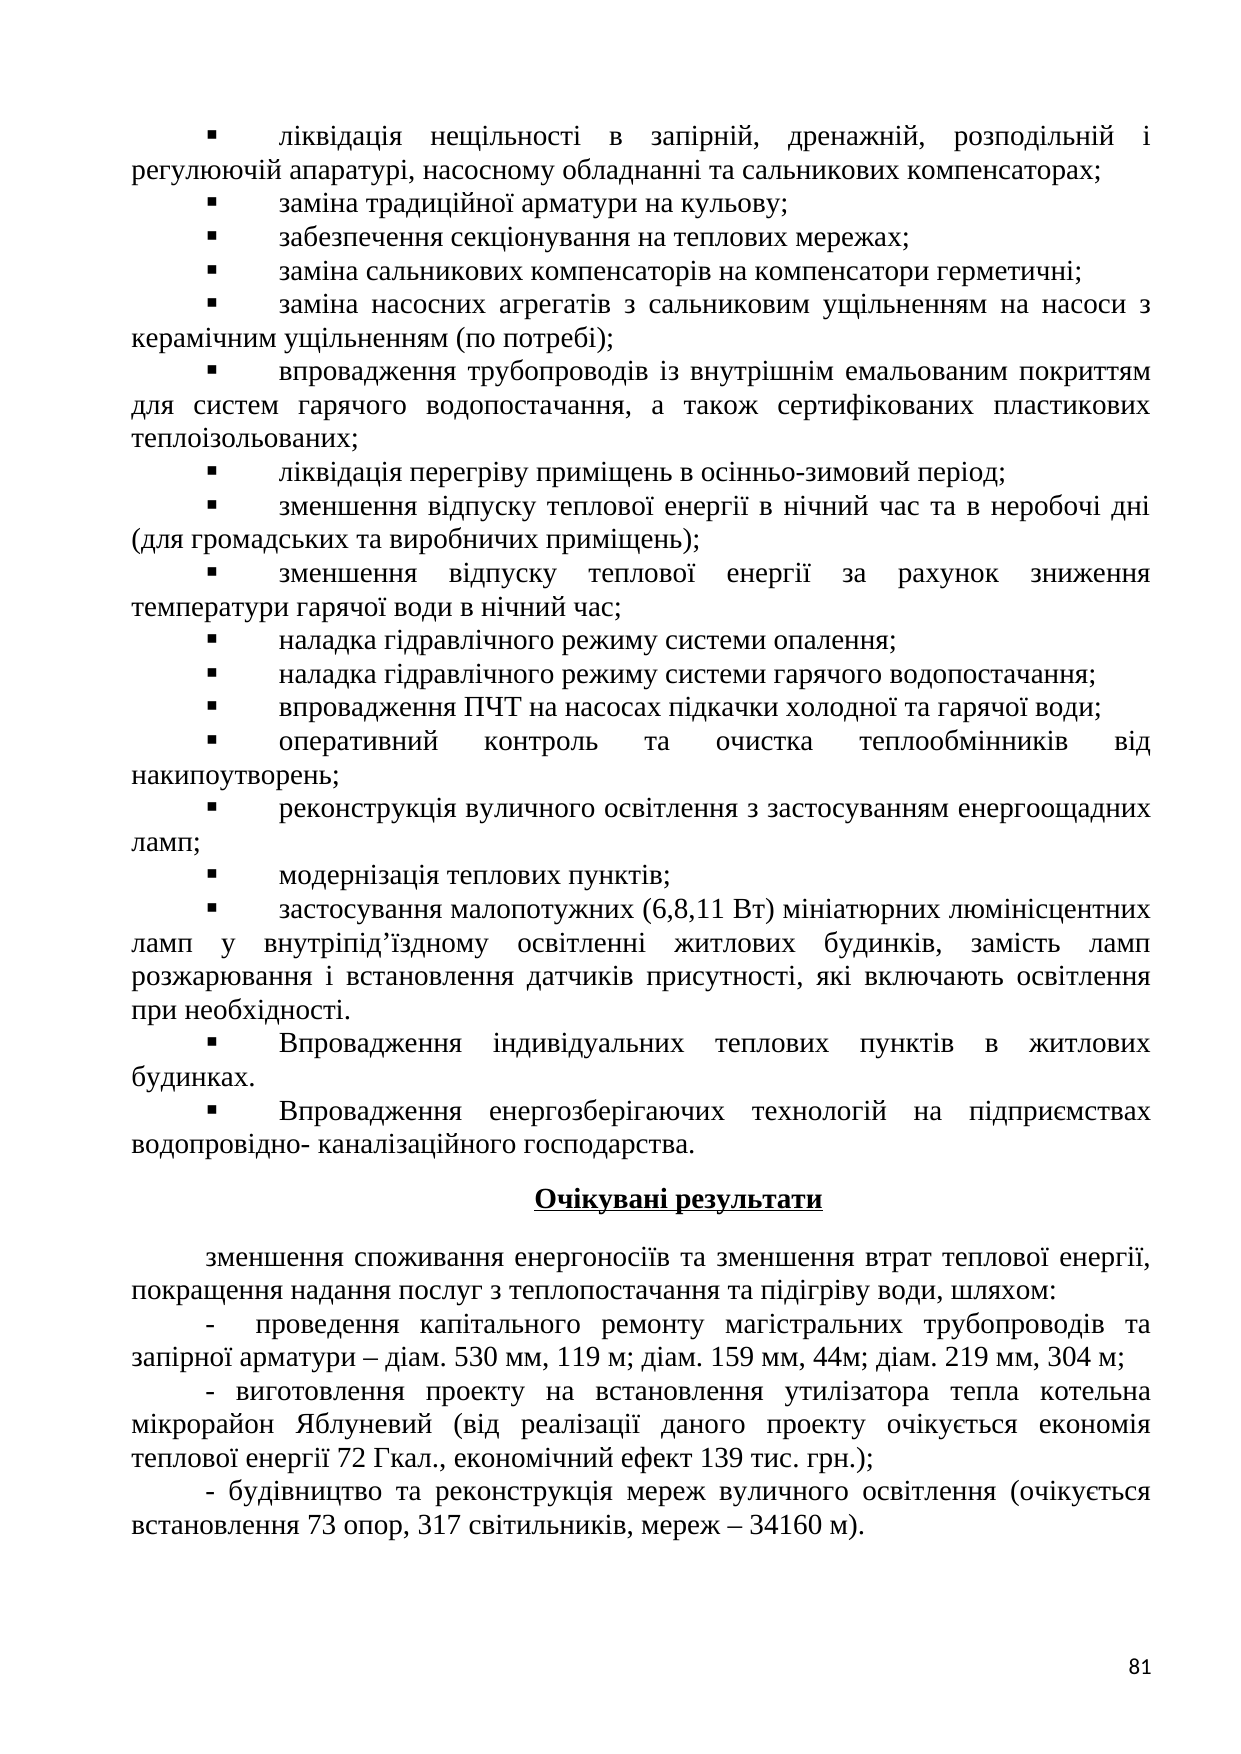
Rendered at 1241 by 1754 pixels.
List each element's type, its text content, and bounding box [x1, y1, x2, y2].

list ліквідація нещільності в запірній, дренажній, розподільній і регулюючій апаратурі, насосному обладнанні та сальникових компенсаторах; [131, 118, 1152, 185]
list Впровадження енергозберігаючих технологій на підприємствах водопровідно- каналізаційного господарства. [131, 1093, 1152, 1160]
text Очікувані результати [131, 1181, 1152, 1214]
list оперативний контроль та очистка теплообмінників від накипоутворень; [131, 723, 1152, 790]
list зменшення відпуску теплової енергії за рахунок зниження температури гарячої води в нічний час; [131, 555, 1152, 622]
list зменшення відпуску теплової енергії в нічний час та в неробочі дні (для громадських та виробничих приміщень); [131, 488, 1152, 555]
list заміна сальникових компенсаторів на компенсатори герметичні; [131, 253, 1152, 286]
text зменшення споживання енергоносіїв та зменшення втрат теплової енергії, покращення надання послуг з теплопостачання та підігріву води, шляхом: [131, 1239, 1152, 1306]
list модернізація теплових пунктів; [131, 857, 1152, 891]
text - будівництво та реконструкція мереж вуличного освітлення (очікується встановлення 73 опор, 317 світильників, мереж – 34160 м). [131, 1473, 1152, 1541]
list наладка гідравлічного режиму системи гарячого водопостачання; [131, 656, 1152, 689]
list впровадження ПЧТ на насосах підкачки холодної та гарячої води; [131, 689, 1152, 723]
list реконструкція вуличного освітлення з застосуванням енергоощадних ламп; [131, 790, 1152, 857]
text - проведення капітального ремонту магістральних трубопроводів та запірної арматури – діам. 530 мм, 119 м; діам. 159 мм, 44м; діам. 219 мм, 304 м; [131, 1306, 1152, 1373]
list заміна насосних агрегатів з сальниковим ущільненням на насоси з керамічним ущільненням (по потребі); [131, 286, 1152, 353]
list забезпечення секціонування на теплових мережах; [131, 219, 1152, 253]
list Впровадження індивідуальних теплових пунктів в житлових будинках. [131, 1025, 1152, 1093]
list ліквідація перегріву приміщень в осінньо-зимовий період; [131, 454, 1152, 488]
list застосування малопотужних (6,8,11 Вт) мініатюрних люмінісцентних ламп у внутріпід’їздному освітленні житлових будинків, замість ламп розжарювання і встановлення датчиків присутності, які включають освітлення при необхідності. [131, 891, 1152, 1025]
text - виготовлення проекту на встановлення утилізатора тепла котельна мікрорайон Яблуневий (від реалізації даного проекту очікується економія теплової енергії 72 Гкал., економічний ефект 139 тис. грн.); [131, 1373, 1152, 1473]
list заміна традиційної арматури на кульову; [131, 185, 1152, 219]
list наладка гідравлічного режиму системи опалення; [131, 622, 1152, 656]
list впровадження трубопроводів із внутрішнім емальованим покриттям для систем гарячого водопостачання, а також сертифікованих пластикових теплоізольованих; [131, 353, 1152, 454]
